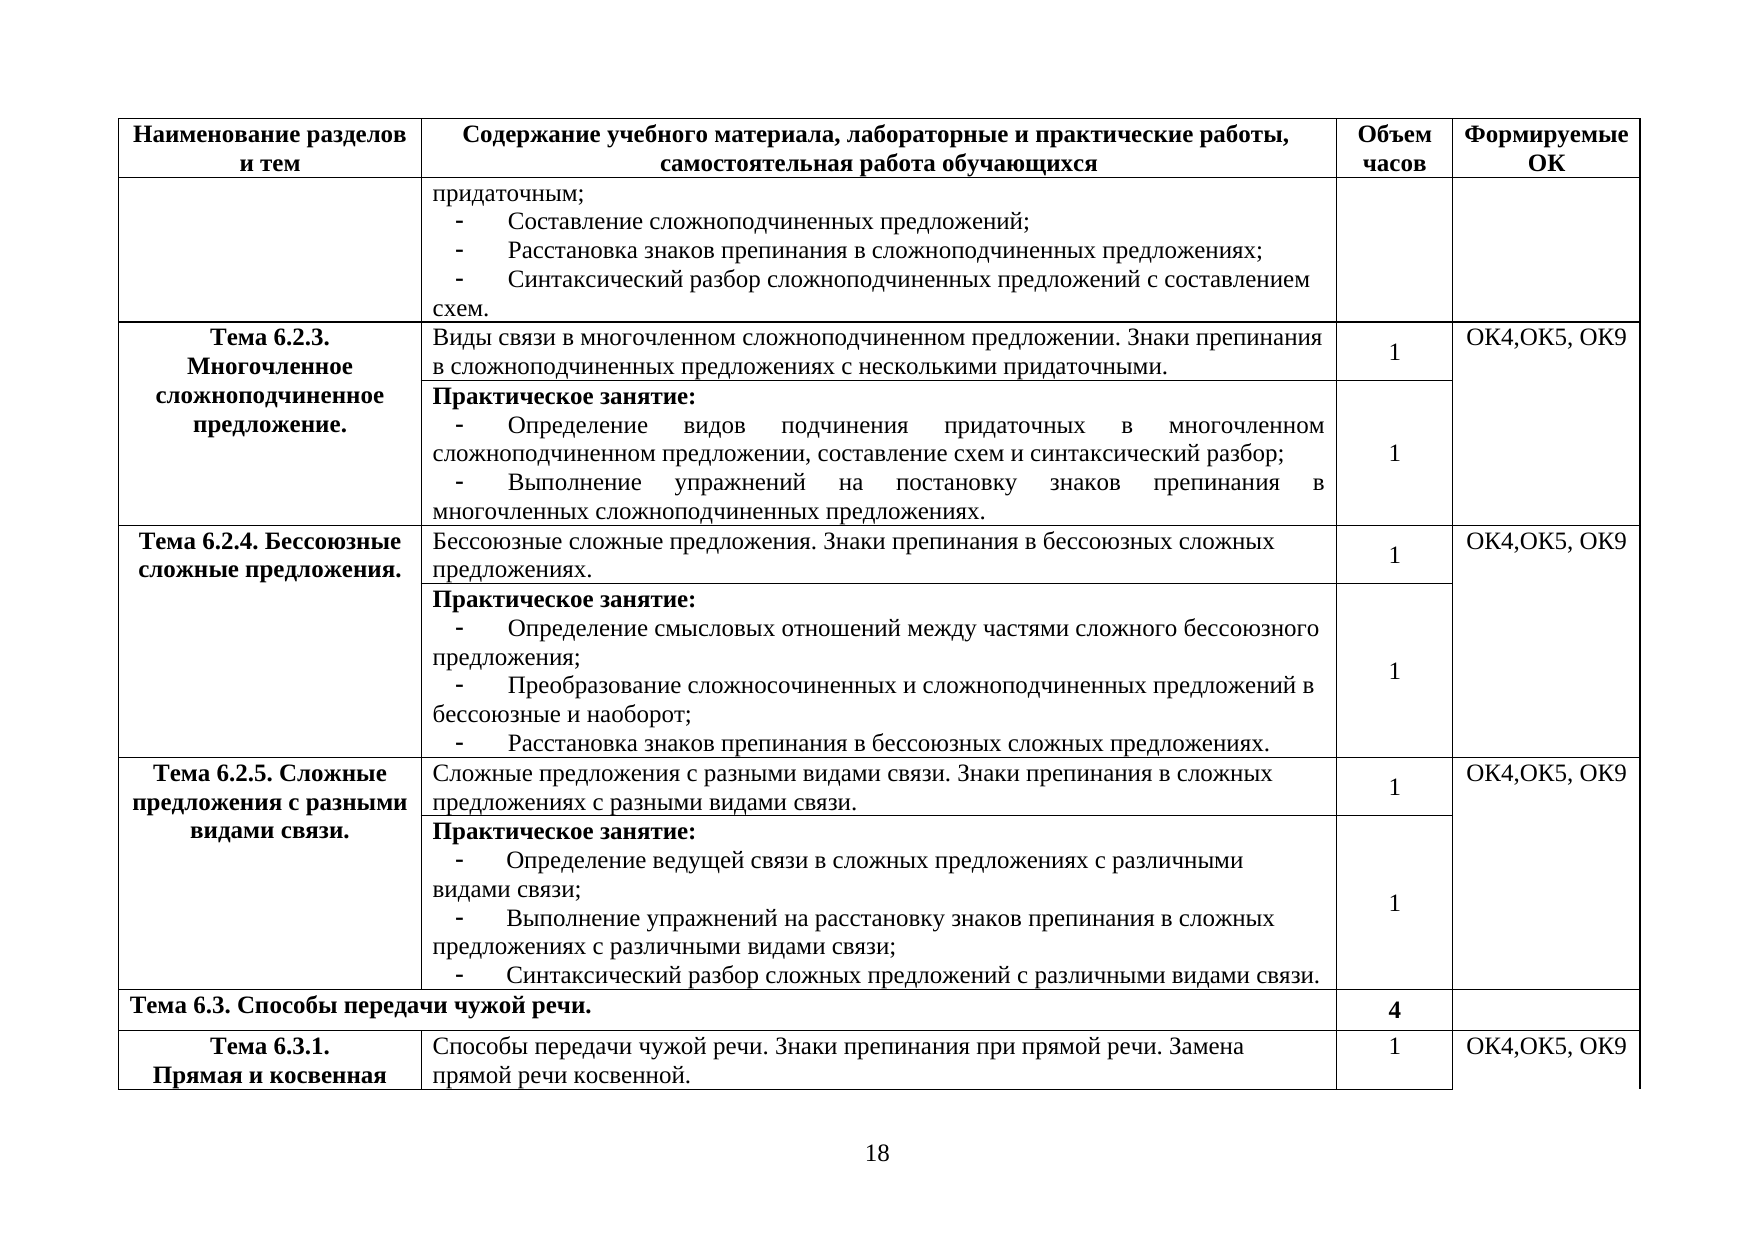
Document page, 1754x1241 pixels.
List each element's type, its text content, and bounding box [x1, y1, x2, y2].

table_cell ОК4,ОК5, ОК9 [1453, 758, 1639, 989]
table_cell 1 [1337, 526, 1452, 583]
table_cell 1 [1337, 323, 1452, 380]
table_cell Тема 6.2.3. Многочленное сложноподчиненное предложение. [119, 323, 421, 525]
table_cell Бессоюзные сложные предложения. Знаки препинания в бессоюзных сложных предложениях. [422, 526, 1336, 583]
table_cell Тема 6.3.1. Прямая и косвенная речь. [119, 1031, 421, 1088]
table_cell Тема 6.3. Способы передачи чужой речи. [119, 990, 1336, 1030]
table_cell Практическое занятие: Определение смысловых отношений между частями сложного бессоюзного предложения; Преобразование сложносочиненных и сложноподчиненных предложений в бессоюзные и наоборот; Расстановка знаков препинания в бессоюзных сложных предложениях. [422, 584, 1336, 757]
table_header Содержание учебного материала, лабораторные и практические работы, самостоятельная работа обучающихся [422, 119, 1336, 177]
table_cell Практическое занятие: Определение видов подчинения придаточных в многочленном сложноподчиненном предложении, составление схем и синтаксический разбор; Выполнение упражнений на постановку знаков препинания в многочленных сложноподчиненных предложениях. [422, 381, 1336, 525]
table_cell Тема 6.2.5. Сложные предложения с разными видами связи. [119, 758, 421, 989]
table_cell Способы передачи чужой речи. Знаки препинания при прямой речи. Замена прямой речи косвенной. [422, 1031, 1336, 1088]
table_cell Сложные предложения с разными видами связи. Знаки препинания в сложных предложениях с разными видами связи. [422, 758, 1336, 815]
table_cell ОК4,ОК5, ОК9 [1453, 1031, 1639, 1088]
table_cell Виды связи в многочленном сложноподчиненном предложении. Знаки препинания в сложноподчиненных предложениях с несколькими придаточными. [422, 323, 1336, 380]
table_cell Практическое занятие: Определение ведущей связи в сложных предложениях с различными видами связи; Выполнение упражнений на расстановку знаков препинания в сложных предложениях с различными видами связи; Синтаксический разбор сложных предложений с различными видами связи. [422, 816, 1336, 989]
table_cell 1 [1337, 584, 1452, 757]
table_cell 1 [1337, 758, 1452, 815]
table_cell [1453, 990, 1639, 1030]
table_cell 1 [1337, 1031, 1452, 1088]
table_cell 1 [1337, 816, 1452, 989]
table_cell ОК4,ОК5, ОК9 [1453, 526, 1639, 757]
table_cell Тема 6.2.4. Бессоюзные сложные предложения. [119, 526, 421, 757]
table_header Наименование разделов и тем [119, 119, 421, 177]
table_cell 1 [1337, 178, 1452, 321]
table_cell ОК4,ОК5, ОК9 [1453, 323, 1639, 525]
table_header Формируемые ОК [1453, 119, 1639, 177]
table_cell 1 [1337, 381, 1452, 525]
table_cell 4 [1337, 990, 1452, 1030]
table_header Объем часов [1337, 119, 1452, 177]
